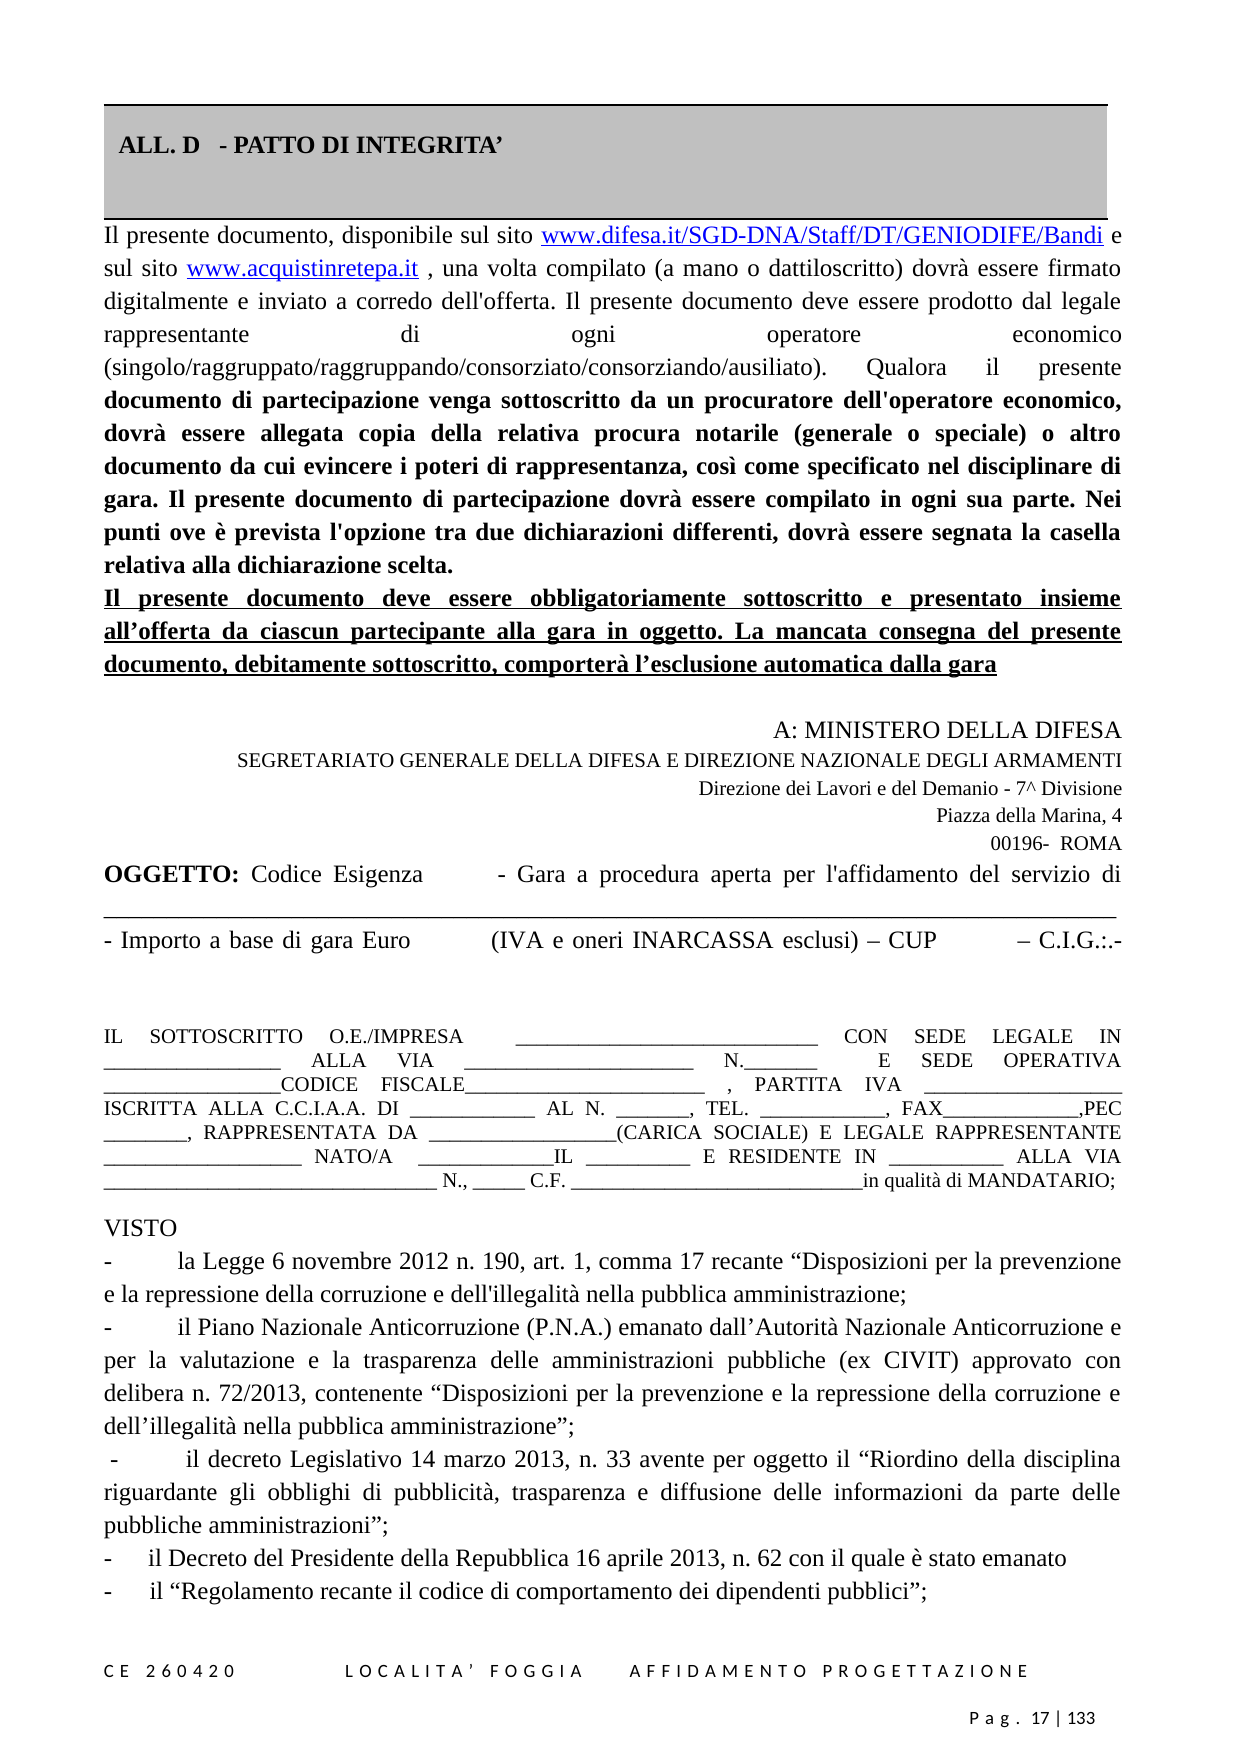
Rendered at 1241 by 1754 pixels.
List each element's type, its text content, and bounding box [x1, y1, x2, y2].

table_header ALL. D - PATTO DI INTEGRITA’ [104, 106, 1107, 218]
text - il “Regolamento recante il codice di comportamento dei dipendenti pubblici”; [103, 1576, 1122, 1605]
text Piazza della Marina, 4 [103, 803, 1122, 827]
text Il presente documento deve essere obbligatoriamente sottoscritto e presentato insieme all’offerta da ciascun partecipante alla gara in oggetto. La mancata consegna del presente documento, debitamente sottoscritto, comporterà l’esclusione automatica dalla gara [103, 642, 1122, 678]
text 00196- ROMA [103, 831, 1122, 855]
text - il Piano Nazionale Anticorruzione (P.N.A.) emanato dall’Autorità Nazionale Anticorruzione e per la valutazione e la trasparenza delle amministrazioni pubbliche (ex CIVIT) approvato con delibera n. 72/2013, contenente “Disposizioni per la prevenzione e la repressione della corruzione e dell’illegalità nella pubblica amministrazione”; [103, 1312, 1122, 1440]
text Il presente documento, disponibile sul sito www.difesa.it/SGD-DNA/Staff/DT/GENIODIFE/Bandi e sul sito www.acquistinretepa.it , una volta compilato (a mano o dattiloscritto) dovrà essere firmato digitalmente e inviato a corredo dell'offerta. Il presente documento deve essere prodotto dal legale rappresentante di ogni operatore economico (singolo/raggruppato/raggruppando/consorziato/consorziando/ausiliato). Qualora il presente documento di partecipazione venga sottoscritto da un procuratore dell'operatore economico, dovrà essere allegata copia della relativa procura notarile (generale o speciale) o altro documento da cui evincere i poteri di rappresentanza, così come specificato nel disciplinare di gara. Il presente documento di partecipazione dovrà essere compilato in ogni sua parte. Nei punti ove è prevista l'opzione tra due dichiarazioni differenti, dovrà essere segnata la casella relativa alla dichiarazione scelta. [103, 220, 1122, 579]
text Direzione dei Lavori e del Demanio - 7^ Divisione [103, 776, 1122, 800]
text - Importo a base di gara Euro (IVA e oneri INARCASSA esclusi) – CUP – C.I.G.:.- [103, 925, 1122, 986]
text IL SOTTOSCRITTO O.E./IMPRESA _____________________________ CON SEDE LEGALE IN _________________ ALLA VIA ______________________ N._______ E SEDE OPERATIVA _________________CODICE FISCALE_______________________ , PARTITA IVA ___________________ ISCRITTA ALLA C.C.I.A.A. DI ____________ AL N. _______, TEL. ____________, FAX_____________,PEC ________, RAPPRESENTATA DA __________________(CARICA SOCIALE) E LEGALE RAPPRESENTANTE ___________________ NATO/A _____________IL __________ E RESIDENTE IN ___________ ALLA VIA ________________________________ N., _____ C.F. ____________________________in qualità di MANDATARIO; [103, 1024, 1122, 1192]
text A: MINISTERO DELLA DIFESA [103, 715, 1122, 744]
text - la Legge 6 novembre 2012 n. 190, art. 1, comma 17 recante “Disposizioni per la prevenzione e la repressione della corruzione e dell'illegalità nella pubblica amministrazione; [103, 1246, 1122, 1308]
text - il Decreto del Presidente della Repubblica 16 aprile 2013, n. 62 con il quale è stato emanato [103, 1543, 1122, 1572]
text - il decreto Legislativo 14 marzo 2013, n. 33 avente per oggetto il “Riordino della disciplina riguardante gli obblighi di pubblicità, trasparenza e diffusione delle informazioni da parte delle pubbliche amministrazioni”; [103, 1444, 1122, 1539]
text Il presente documento deve essere obbligatoriamente sottoscritto e presentato insieme all’offerta da ciascun partecipante alla gara in oggetto. La mancata consegna del presente documento, debitamente sottoscritto, comporterà l’esclusione automatica dalla gara [103, 583, 1122, 608]
text SEGRETARIATO GENERALE DELLA DIFESA E DIREZIONE NAZIONALE DEGLI ARMAMENTI [103, 748, 1122, 772]
text Il presente documento deve essere obbligatoriamente sottoscritto e presentato insieme all’offerta da ciascun partecipante alla gara in oggetto. La mancata consegna del presente documento, debitamente sottoscritto, comporterà l’esclusione automatica dalla gara [103, 609, 1122, 641]
text VISTO [103, 1213, 1122, 1242]
text OGGETTO: Codice Esigenza - Gara a procedura aperta per l'affidamento del servizio di _________________________________________________________________________________ [103, 859, 1122, 920]
